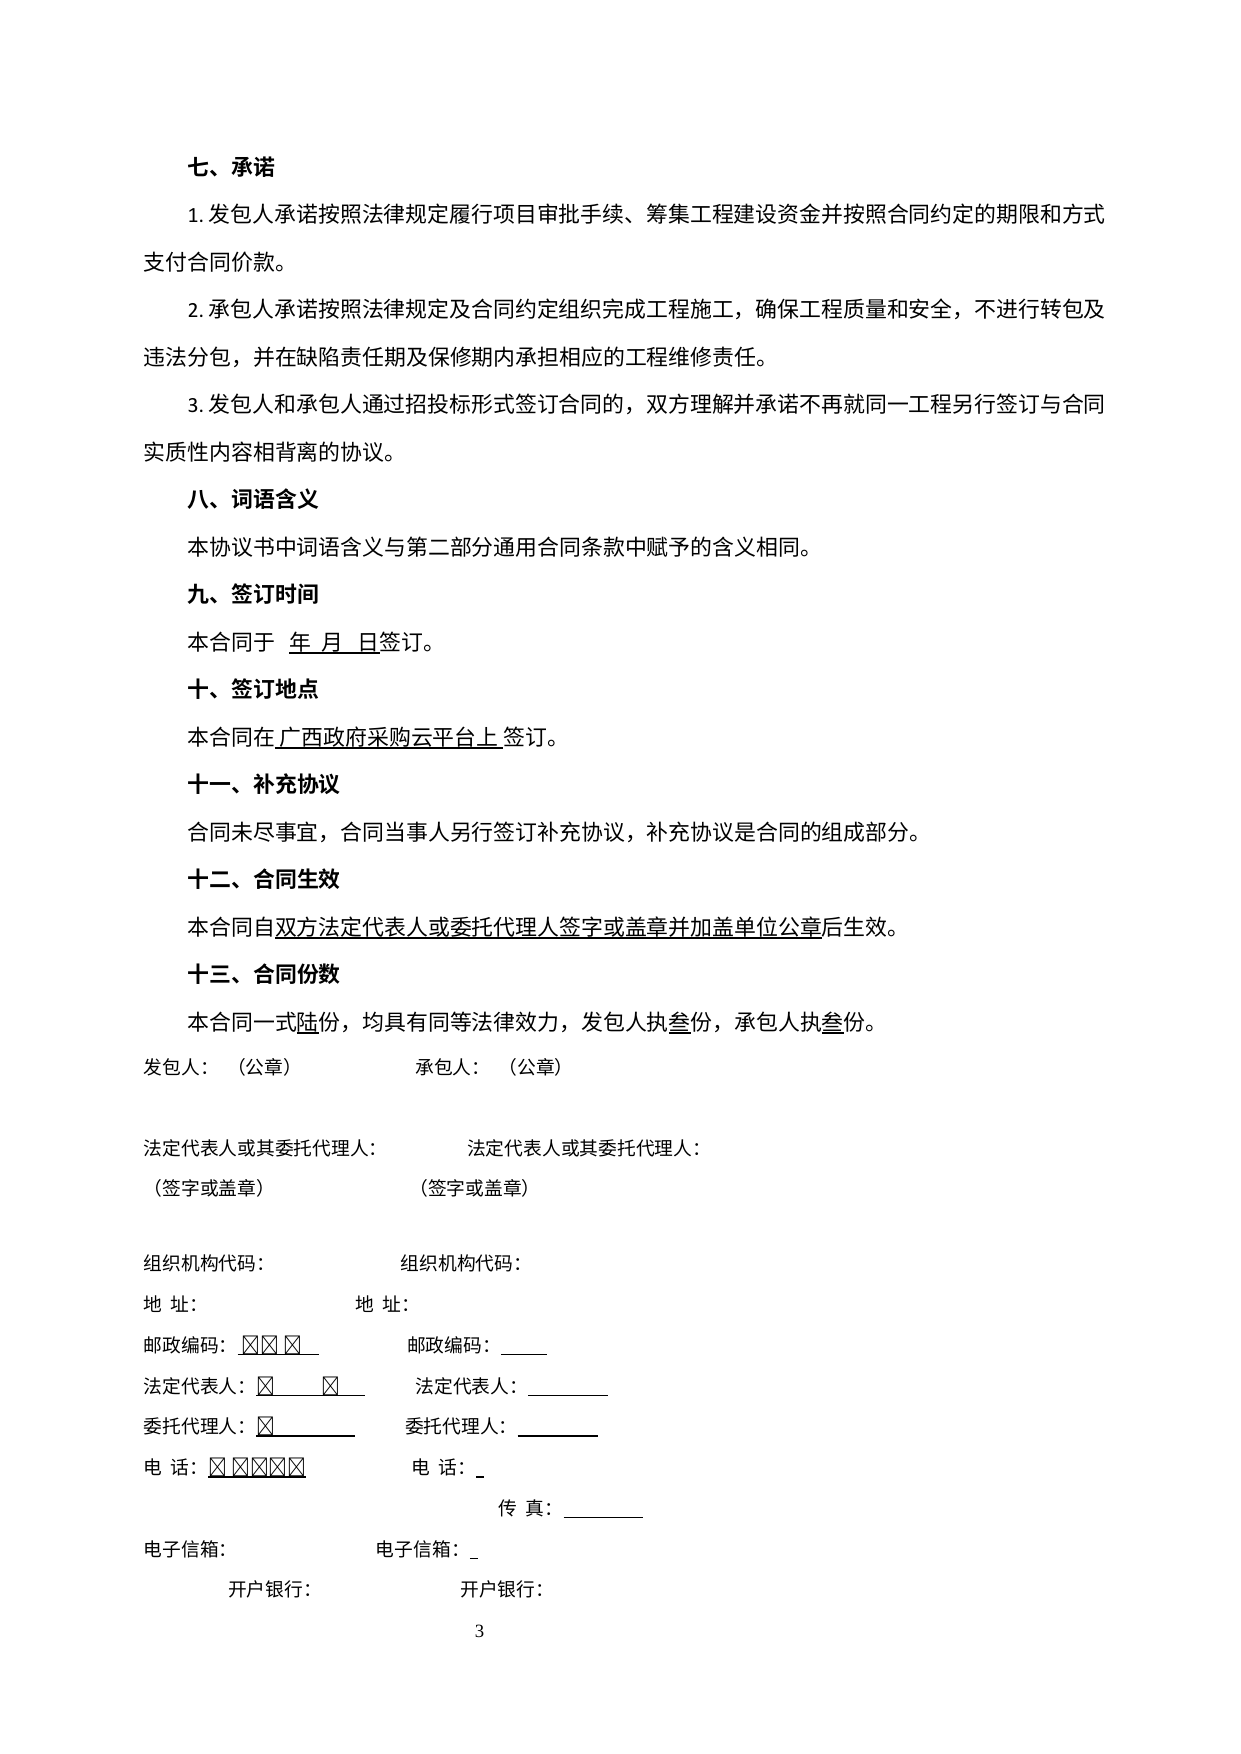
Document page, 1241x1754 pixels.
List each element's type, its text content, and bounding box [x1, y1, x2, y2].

text 委托代理人： 委托代理人： [143, 1412, 1106, 1439]
text （签字或盖章） （签字或盖章） [143, 1174, 1106, 1201]
text 本合同在 广西政府采购云平台上 签订。 [143, 720, 1106, 752]
text 传 真： [143, 1493, 1106, 1521]
text 合同未尽事宜，合同当事人另行签订补充协议，补充协议是合同的组成部分。 [143, 815, 1106, 847]
text 十三、合同份数 [143, 957, 1106, 989]
text 发包人： （公章） 承包人： （公章） [143, 1052, 1106, 1080]
text 法定代表人：  法定代表人： [143, 1371, 1106, 1398]
text 2. 承包人承诺按照法律规定及合同约定组织完成工程施工，确保工程质量和安全，不进行转包及违法分包，并在缺陷责任期及保修期内承担相应的工程维修责任。 [143, 292, 1106, 372]
text 1. 发包人承诺按照法律规定履行项目审批手续、筹集工程建设资金并按照合同约定的期限和方式支付合同价款。 [143, 197, 1106, 277]
text 八、词语含义 [143, 482, 1106, 514]
text 本合同于 年 月 日签订。 [143, 625, 1106, 657]
text 十二、合同生效 [143, 862, 1106, 894]
text 法定代表人或其委托代理人： 法定代表人或其委托代理人： [143, 1133, 1106, 1160]
text 七、承诺 [143, 150, 1106, 182]
text 十、签订地点 [143, 672, 1106, 704]
text 本协议书中词语含义与第二部分通用合同条款中赋予的含义相同。 [143, 530, 1106, 562]
text 组织机构代码： 组织机构代码： [143, 1249, 1106, 1276]
text 3. 发包人和承包人通过招投标形式签订合同的，双方理解并承诺不再就同一工程另行签订与合同实质性内容相背离的协议。 [143, 387, 1106, 467]
text 本合同一式陆份，均具有同等法律效力，发包人执叁份，承包人执叁份。 [143, 1005, 1106, 1037]
text 九、签订时间 [143, 577, 1106, 609]
text 地 址： 地 址： [143, 1290, 1106, 1317]
text 十一、补充协议 [143, 767, 1106, 799]
text 邮政编码：   邮政编码： [143, 1331, 1106, 1358]
text 本合同自双方法定代表人或委托代理人签字或盖章并加盖单位公章后生效。 [143, 910, 1106, 942]
text 电子信箱： 电子信箱： [143, 1534, 1106, 1561]
text 电 话：  电 话： [143, 1453, 1106, 1480]
text 开户银行： 开户银行： [228, 1575, 1132, 1602]
